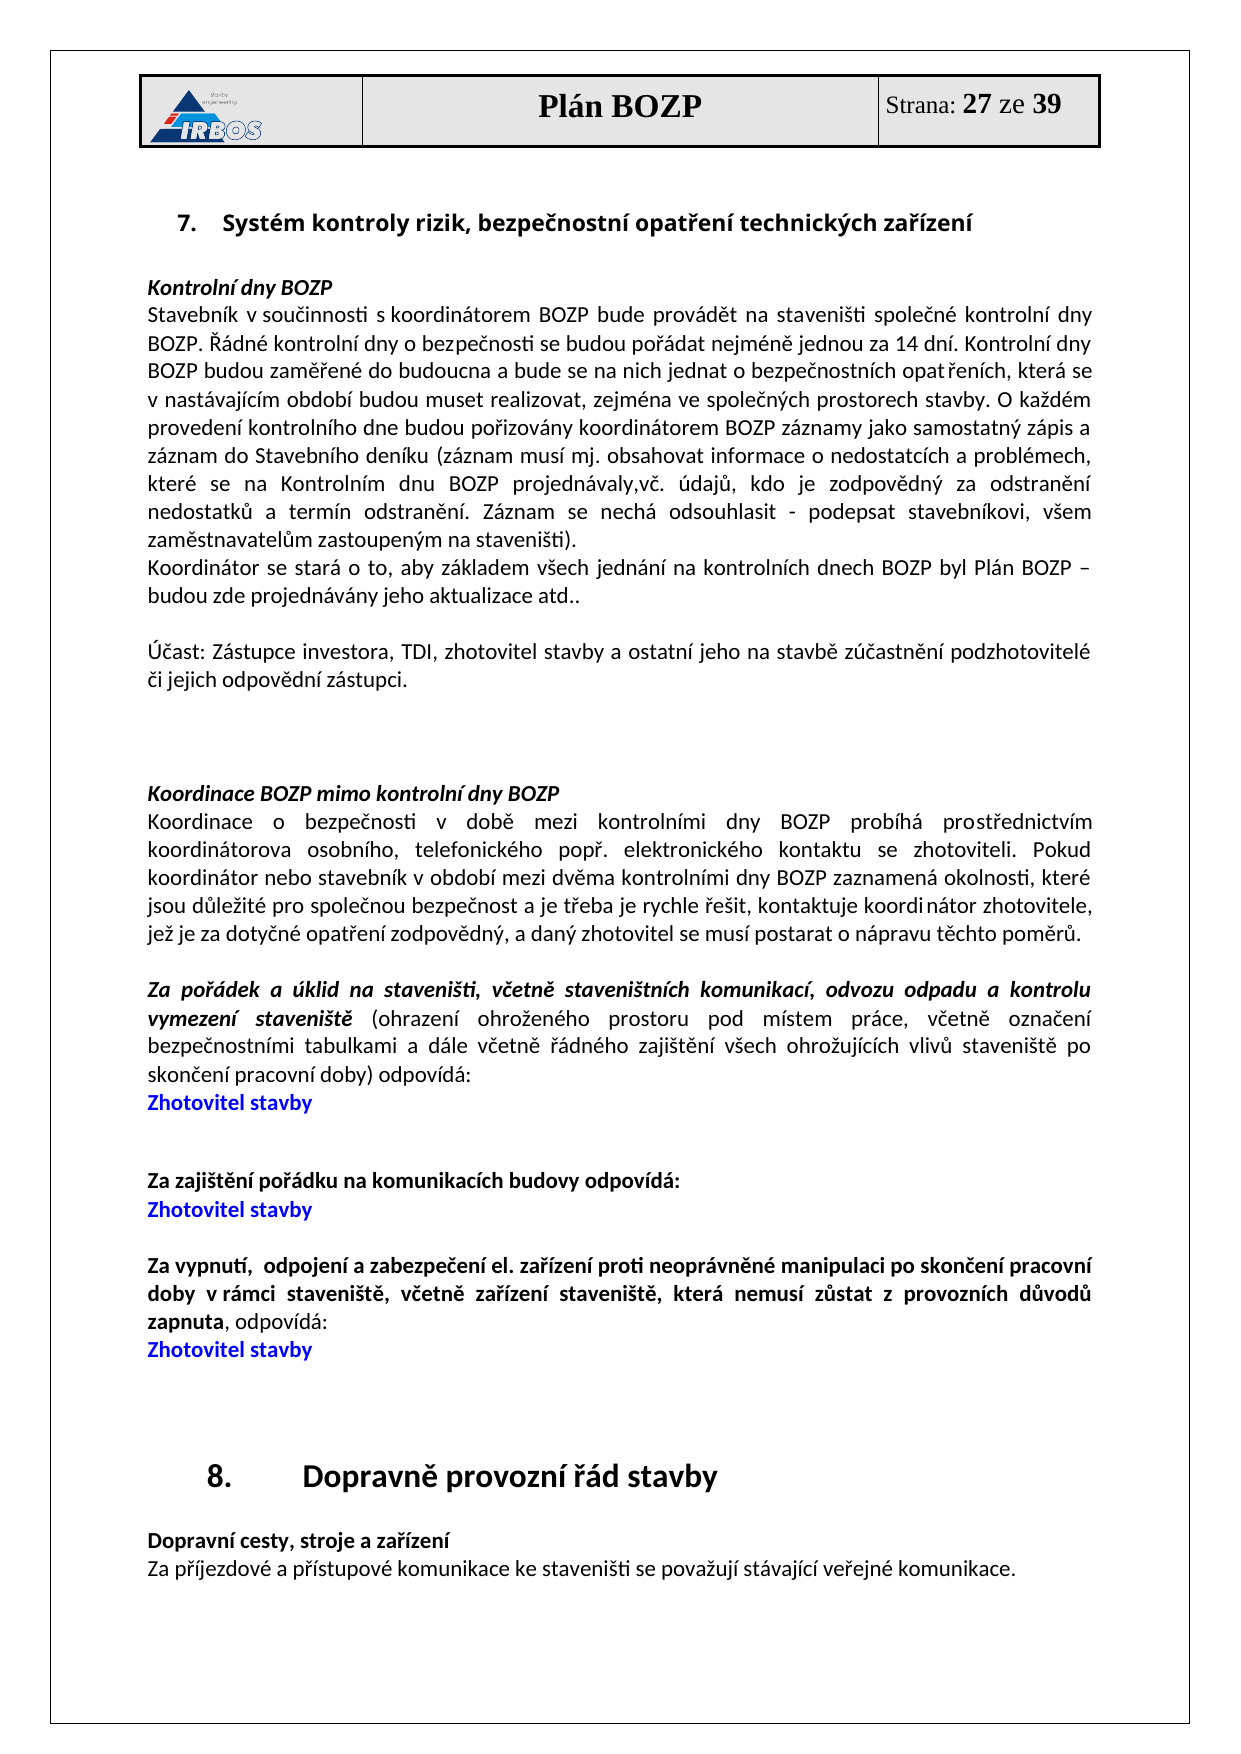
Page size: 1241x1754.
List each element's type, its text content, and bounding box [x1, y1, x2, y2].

text Za zajištění pořádku na komunikacích budovy odpovídá: [147, 1167, 1093, 1195]
text Za příjezdové a přístupové komunikace ke staveništi se považují stávající veřejné komunikace. [147, 1554, 1093, 1582]
text Kontrolní dny BOZP [147, 273, 1093, 301]
picture [148, 86, 263, 145]
subtitle Za vypnutí, odpojení a zabezpečení el. zařízení proti neoprávněné manipulaci po skončení pracovní doby v rámci staveniště, včetně zařízení staveniště, která nemusí zůstat z provozních důvodů zapnuta, odpovídá: [147, 1251, 1093, 1336]
text Účast: Zástupce investora, TDI, zhotovitel stavby a ostatní jeho na stavbě zúčastnění podzhotovitelé či jejich odpovědní zástupci. [147, 637, 1093, 693]
text 7. Systém kontroly rizik, bezpečnostní opatření technických zařízení [177, 207, 1093, 238]
text Za pořádek a úklid na staveništi, včetně staveništních komunikací, odvozu odpadu a kontrolu vymezení staveniště (ohrazení ohroženého prostoru pod místem práce, včetně označení bezpečnostními tabulkami a dále včetně řádného zajištění všech ohrožujících vlivů staveniště po skončení pracovní doby) odpovídá: [147, 976, 1093, 1088]
text Koordinátor se stará o to, aby základem všech jednání na kontrolních dnech BOZP byl Plán BOZP – budou zde projednávány jeho aktualizace atd.. [147, 553, 1093, 609]
text Zhotovitel stavby [147, 1088, 1093, 1116]
subtitle Dopravní cesty, stroje a zařízení [147, 1526, 1093, 1554]
text Stavebník v součinnosti s koordinátorem BOZP bude provádět na staveništi společné kontrolní dny BOZP. Řádné kontrolní dny o bezpečnosti se budou pořádat nejméně jednou za 14 dní. Kontrolní dny BOZP budou zaměřené do budoucna a bude se na nich jednat o bezpečnostních opatřeních, která se v nastávajícím období budou muset realizovat, zejména ve společných prostorech stavby. O každém provedení kontrolního dne budou pořizovány koordinátorem BOZP záznamy jako samostatný zápis a záznam do Stavebního deníku (záznam musí mj. obsahovat informace o nedostatcích a problémech, které se na Kontrolním dnu BOZP projednávaly,vč. údajů, kdo je zodpovědný za odstranění nedostatků a termín odstranění. Záznam se nechá odsouhlasit - podepsat stavebníkovi, všem zaměstnavatelům zastoupeným na staveništi). [147, 301, 1093, 553]
text 8. Dopravně provozní řád stavby [207, 1455, 1093, 1496]
text Zhotovitel stavby [147, 1195, 1093, 1223]
text Zhotovitel stavby [147, 1336, 1093, 1363]
text Koordinace BOZP mimo kontrolní dny BOZP [147, 779, 1093, 807]
text Koordinace o bezpečnosti v době mezi kontrolními dny BOZP probíhá prostřednictvím koordinátorova osobního, telefonického popř. elektronického kontaktu se zhotoviteli. Pokud koordinátor nebo stavebník v období mezi dvěma kontrolními dny BOZP zaznamená okolnosti, které jsou důležité pro společnou bezpečnost a je třeba je rychle řešit, kontaktuje koordinátor zhotovitele, jež je za dotyčné opatření zodpovědný, a daný zhotovitel se musí postarat o nápravu těchto poměrů. [147, 807, 1093, 948]
